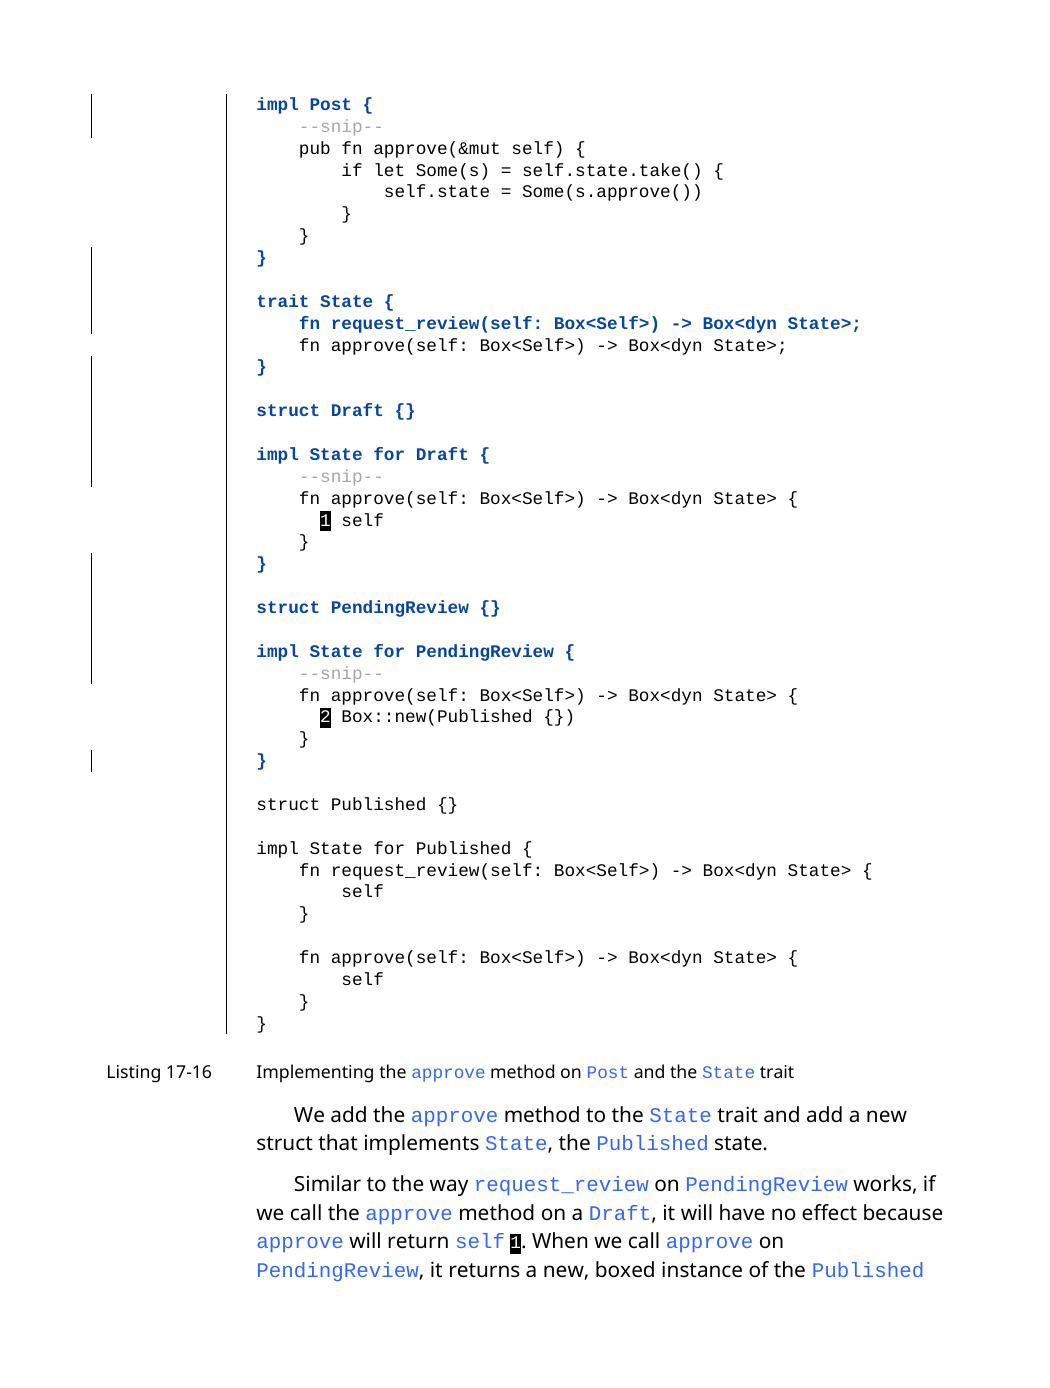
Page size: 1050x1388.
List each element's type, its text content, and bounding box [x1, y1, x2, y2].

text } [227, 247, 950, 269]
text We add the approve method to the State trait and add a new struct that implements State, the Published state. [256, 1100, 950, 1157]
text trait State { [227, 291, 950, 312]
text fn approve(self: Box<Self>) -> Box<dyn State>; [227, 334, 950, 356]
text } [227, 553, 950, 575]
text --snip-- [227, 466, 950, 487]
text impl Post { [227, 94, 950, 116]
text self.state = Some(s.approve()) [227, 181, 950, 203]
text } [227, 750, 950, 772]
list Implementing the approve method on Post and the State trait [106, 1059, 950, 1084]
text impl State for Draft { [227, 444, 950, 466]
text fn approve(self: Box<Self>) -> Box<dyn State> { [227, 487, 950, 509]
text 2 Box::new(Published {}) [227, 706, 950, 728]
text } [227, 1012, 950, 1034]
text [256, 1169, 950, 1283]
text } [227, 225, 950, 247]
text fn request_review(self: Box<Self>) -> Box<dyn State>; [227, 312, 950, 334]
text --snip-- [227, 116, 950, 137]
text 1 self [227, 509, 950, 531]
text fn approve(self: Box<Self>) -> Box<dyn State> { [227, 684, 950, 706]
text struct Draft {} [227, 400, 950, 422]
text struct Published {} [227, 794, 950, 816]
text fn approve(self: Box<Self>) -> Box<dyn State> { [227, 947, 950, 969]
text } [227, 356, 950, 378]
text self [227, 881, 950, 903]
text struct PendingReview {} [227, 597, 950, 619]
text if let Some(s) = self.state.take() { [227, 159, 950, 181]
text fn request_review(self: Box<Self>) -> Box<dyn State> { [227, 859, 950, 881]
text impl State for Published { [227, 837, 950, 859]
text --snip-- [227, 662, 950, 684]
text pub fn approve(&mut self) { [227, 137, 950, 159]
text } [227, 991, 950, 1012]
text impl State for PendingReview { [227, 641, 950, 662]
text } [227, 728, 950, 750]
text } [227, 903, 950, 925]
text } [227, 203, 950, 225]
text self [227, 969, 950, 991]
text } [227, 531, 950, 553]
